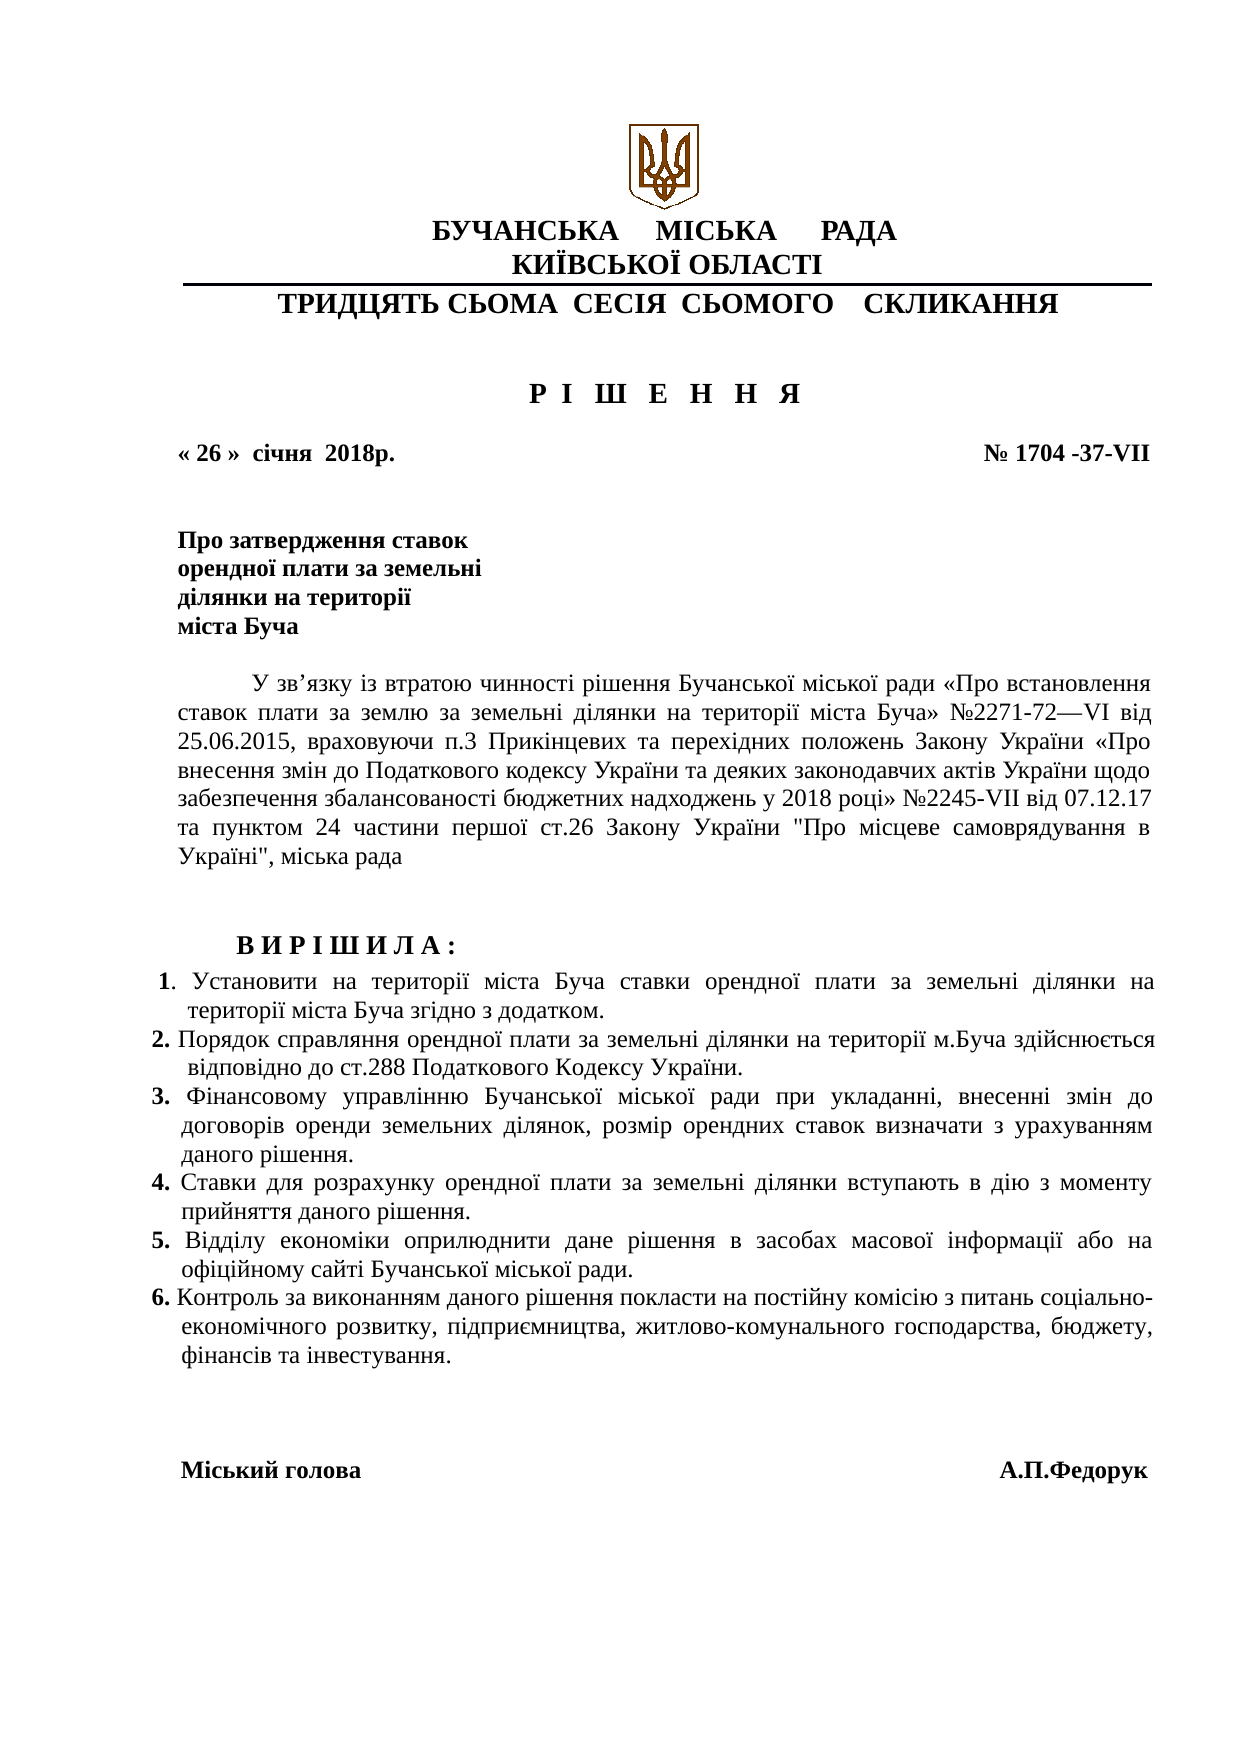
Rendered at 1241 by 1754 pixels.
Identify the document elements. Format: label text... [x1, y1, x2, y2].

table_header 1. Установити на території міста Буча ставки орендної плати за земельні ділянки на території міста Буча згідно з додатком. 2. Порядок справляння орендної плати за земельні ділянки на території м.Буча здійснюється відповідно до ст.288 Податкового Кодексу України. 3. Фінансовому управлінню Бучанської міської ради при укладанні, внесенні змін до договорів оренди земельних ділянок, розмір орендних ставок визначати з урахуванням даного рішення. 4. Ставки для розрахунку орендної плати за земельні ділянки вступають в дію з моменту прийняття даного рішення. 5. Відділу економіки оприлюднити дане рішення в засобах масової інформації або на офіційному сайті Бучанської міської ради. 6. Контроль за виконанням даного рішення покласти на постійну комісію з питань соціально-економічного розвитку, підприємництва, житлово-комунального господарства, бюджету, фінансів та інвестування. Міський голова А.П.Федорук [57, 960, 1240, 1548]
text ТРИДЦЯТЬ СЬОМА СЕСІЯ СЬОМОГО СКЛИКАННЯ [177, 286, 1152, 319]
text БУЧАНСЬКА МІСЬКА РАДА [177, 213, 1152, 247]
text « 26 » січня 2018р. № 1704 -37-VII [177, 438, 1152, 467]
text У зв’язку із втратою чинності рішення Бучанської міської ради «Про встановлення ставок плати за землю за земельні ділянки на території міста Буча» №2271-72—VІ від 25.06.2015, враховуючи п.3 Прикінцевих та перехідних положень Закону України «Про внесення змін до Податкового кодексу України та деяких законодавчих актів України щодо забезпечення збалансованості бюджетних надходжень у 2018 році» №2245-VII від 07.12.17 та пунктом 24 частини першої ст.26 Закону України "Про місцеве самоврядування в Україні", міська рада [177, 668, 1152, 870]
text міста Буча [177, 611, 1152, 640]
picture [622, 118, 707, 214]
text КИЇВСЬКОЇ ОБЛАСТІ [183, 247, 1152, 283]
text Про затвердження ставок [177, 525, 1152, 553]
text Р І Ш Е Н Н Я [177, 376, 1152, 410]
text орендної плати за земельні [177, 553, 1152, 582]
text ділянки на території [177, 582, 1152, 611]
text В И Р І Ш И Л А : [177, 929, 1152, 960]
